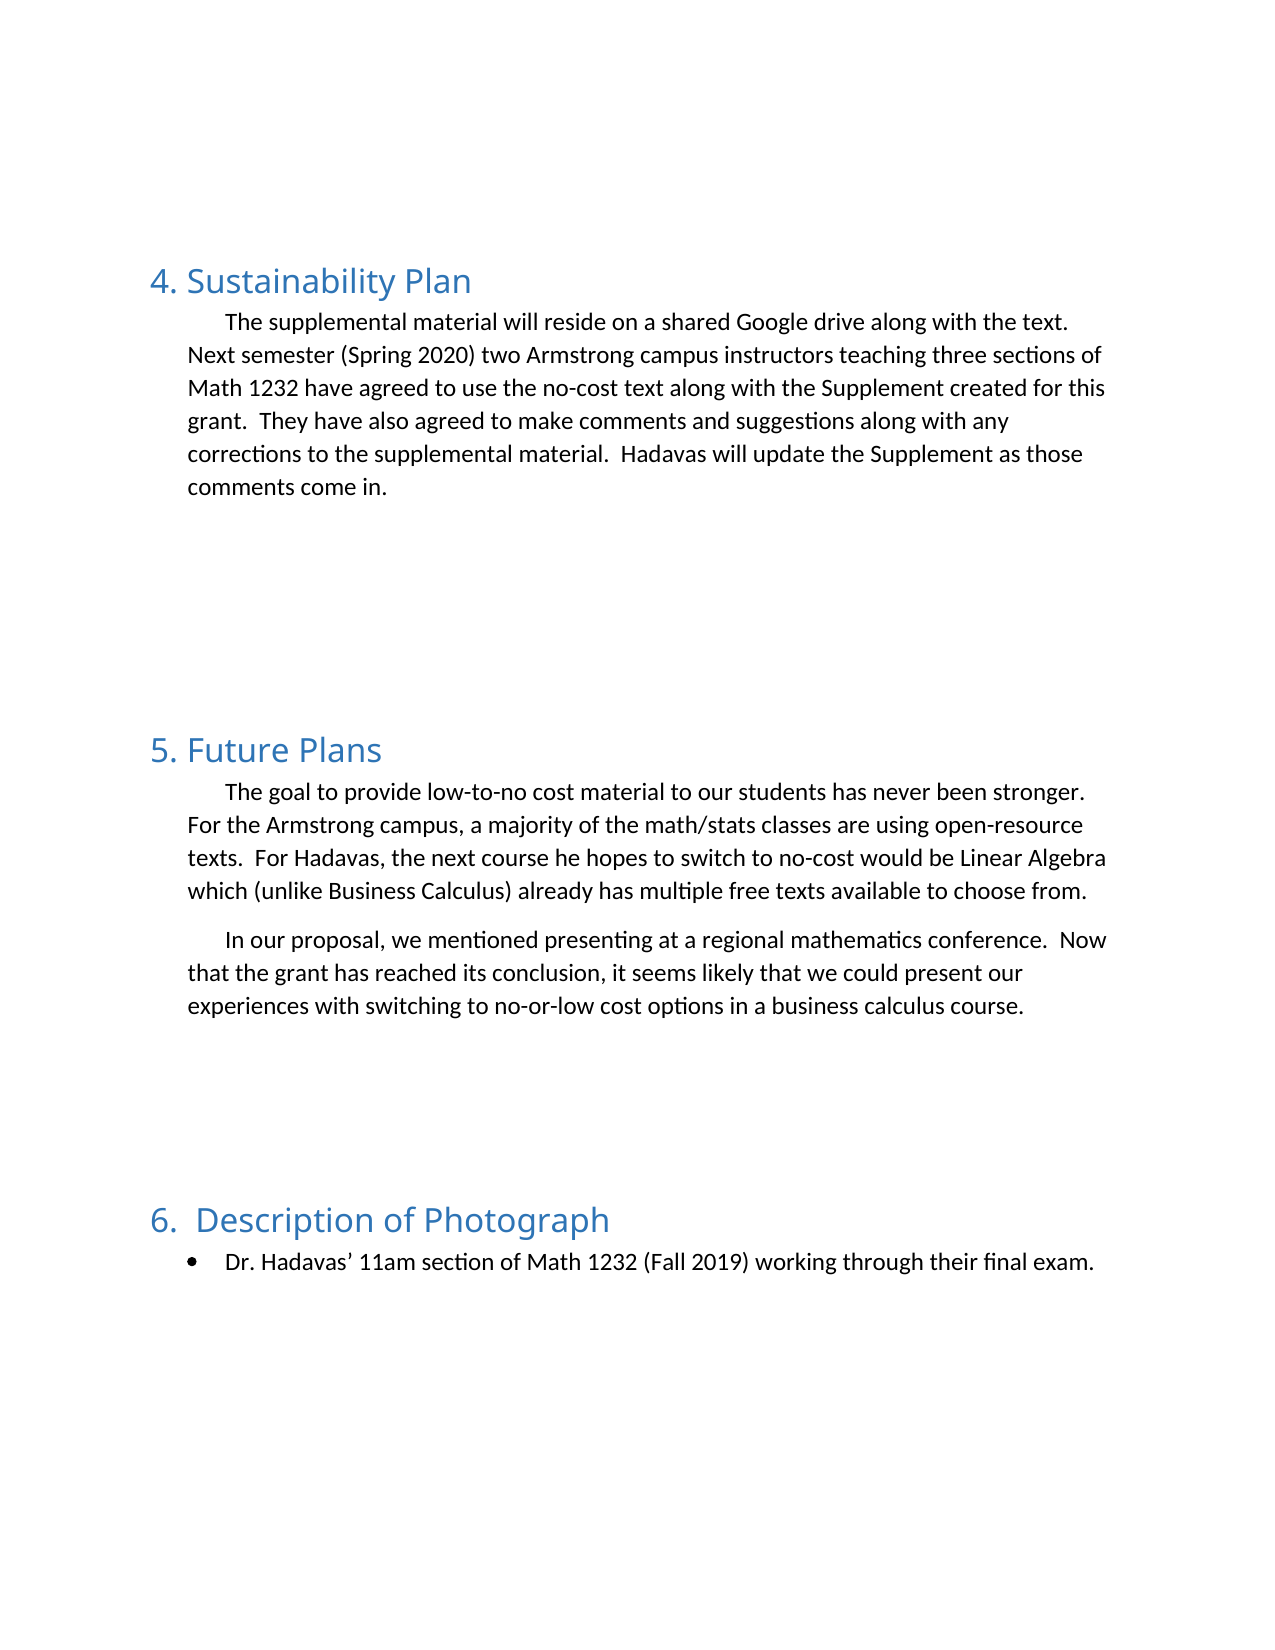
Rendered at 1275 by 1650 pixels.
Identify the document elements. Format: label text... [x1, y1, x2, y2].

text In our proposal, we mentioned presenting at a regional mathematics conference. Now that the grant has reached its conclusion, it seems likely that we could present our experiences with switching to no-or-low cost options in a business calculus course. [187, 924, 1125, 1021]
subtitle 4. Sustainability Plan [150, 257, 1125, 303]
subtitle 5. Future Plans [150, 727, 1125, 773]
subtitle 6. Description of Photograph [150, 1197, 1125, 1242]
text The goal to provide low-to-no cost material to our students has never been stronger. For the Armstrong campus, a majority of the math/stats classes are using open-resource texts. For Hadavas, the next course he hopes to switch to no-cost would be Linear Algebra which (unlike Business Calculus) already has multiple free texts available to choose from. [187, 776, 1125, 906]
text The supplemental material will reside on a shared Google drive along with the text. Next semester (Spring 2020) two Armstrong campus instructors teaching three sections of Math 1232 have agreed to use the no-cost text along with the Supplement created for this grant. They have also agreed to make comments and suggestions along with any corrections to the supplemental material. Hadavas will update the Supplement as those comments come in. [187, 306, 1125, 502]
list Dr. Hadavas’ 11am section of Math 1232 (Fall 2019) working through their final exam. [187, 1246, 1125, 1277]
